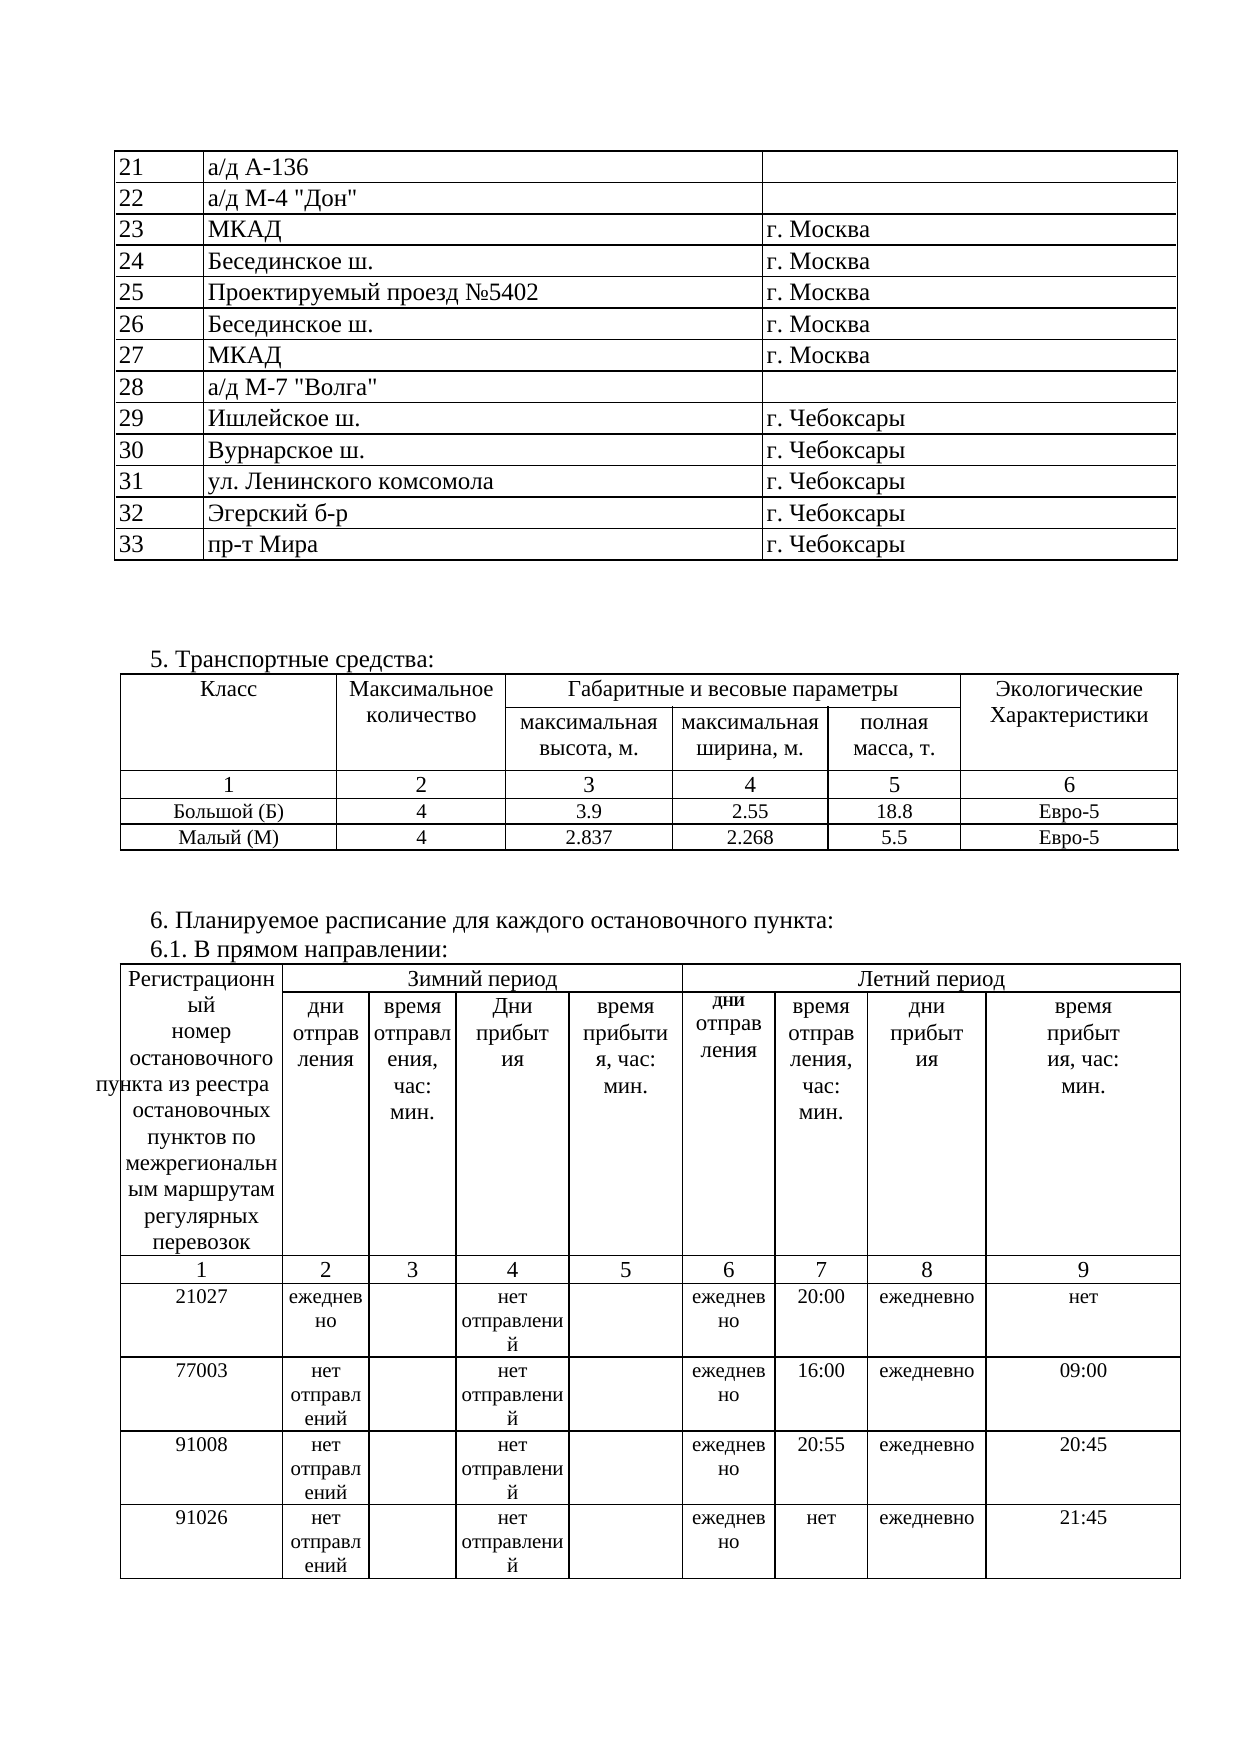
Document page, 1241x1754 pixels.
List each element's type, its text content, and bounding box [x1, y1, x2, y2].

table_cell [570, 1284, 682, 1356]
table_cell [570, 1505, 682, 1577]
table_cell 3 [506, 771, 672, 798]
table_cell Ишлейское ш. [204, 403, 762, 433]
table_cell нет отправлений [457, 1505, 568, 1577]
table_cell 1 [121, 1256, 282, 1282]
table_cell ДНИ отправ ления [683, 993, 774, 1254]
table_cell 4 [457, 1256, 568, 1282]
table_cell [570, 1432, 682, 1504]
table_cell время отправ ления, час: мин. [776, 993, 867, 1254]
table_cell г. Москва [763, 276, 1177, 307]
table_cell ежедневно [683, 1432, 774, 1504]
table_cell 33 [115, 529, 203, 559]
table_cell 28 [115, 371, 203, 402]
table_cell ежедневно [868, 1432, 985, 1504]
table_cell Проектируемый проезд №5402 [204, 277, 762, 307]
table_cell ежедневно [868, 1505, 985, 1577]
table_cell 2.55 [673, 799, 827, 823]
table_cell МКАД [204, 340, 762, 370]
table_cell г. Москва [763, 244, 1177, 276]
table_cell ежедневно [868, 1284, 985, 1356]
table_cell максимальная ширина, м. [673, 708, 827, 770]
table_cell 6 [961, 771, 1177, 798]
table_cell 16:00 [776, 1358, 867, 1430]
table_cell 7 [776, 1256, 867, 1282]
table_cell Бесединское ш. [204, 246, 762, 276]
table_cell дни отправ ления [283, 993, 368, 1254]
table_cell 1 [121, 771, 336, 798]
table_header Экологические Характеристики [961, 675, 1177, 770]
table_cell [763, 370, 1177, 402]
table_cell 20:45 [987, 1432, 1180, 1504]
table_cell Малый (М) [121, 825, 336, 849]
table_cell 2.837 [506, 825, 672, 849]
table_cell 8 [868, 1256, 985, 1282]
table_cell [370, 1358, 455, 1430]
table_cell 2 [337, 771, 505, 798]
table_cell время отправл ения, час: мин. [370, 993, 455, 1254]
table_cell а/д А-136 [204, 152, 762, 181]
table_cell 27 [115, 340, 203, 370]
table_cell 32 [115, 497, 203, 527]
table_cell 5.5 [829, 825, 960, 849]
table_cell 25 [115, 277, 203, 307]
table_cell 26 [115, 308, 203, 339]
table_cell Вурнарское ш. [204, 435, 762, 464]
table_cell максимальная высота, м. [506, 708, 672, 770]
table_cell нет [987, 1284, 1180, 1356]
table_cell г. Чебоксары [763, 433, 1177, 464]
table_cell МКАД [204, 215, 762, 244]
table_cell 4 [673, 771, 827, 798]
table_cell [763, 181, 1177, 213]
table_cell ежедневно [683, 1358, 774, 1430]
table_cell нет отправлений [283, 1358, 368, 1430]
table_cell нет отправлений [457, 1284, 568, 1356]
table_cell Дни прибыт ия [457, 993, 568, 1254]
text 5. Транспортные средства: [150, 644, 1090, 673]
table_cell дни прибыт ия [868, 993, 985, 1254]
table_cell 5 [570, 1256, 682, 1282]
table_cell г. Чебоксары [763, 528, 1177, 559]
table_cell ул. Ленинского комсомола [204, 466, 762, 496]
table_cell Евро-5 [961, 825, 1177, 849]
table_header Габаритные и весовые параметры [506, 675, 960, 706]
table_cell 3.9 [506, 799, 672, 823]
table_cell 22 [115, 183, 203, 213]
table_cell г. Чебоксары [763, 402, 1177, 433]
table_cell г. Чебоксары [763, 465, 1177, 496]
table_header Класс [121, 675, 336, 770]
table_cell Евро-5 [961, 799, 1177, 823]
table_cell [370, 1284, 455, 1356]
table_header Летний период [683, 965, 1180, 991]
table_cell Бесединское ш. [204, 309, 762, 339]
table_cell 24 [115, 245, 203, 276]
table_cell 91026 [121, 1505, 282, 1577]
table_cell Эгерский б-р [204, 498, 762, 527]
table_cell ежедневно [283, 1284, 368, 1356]
table_cell пр-т Мира [204, 529, 762, 559]
table_cell 6 [683, 1256, 774, 1282]
table_cell 21027 [121, 1284, 282, 1356]
table_cell г. Москва [763, 213, 1177, 244]
table_cell ежедневно [683, 1505, 774, 1577]
table_cell ежедневно [683, 1284, 774, 1356]
table_cell а/д М-7 "Волга" [204, 372, 762, 402]
table_cell 2 [283, 1256, 368, 1282]
table_cell нет [776, 1505, 867, 1577]
table_cell ежедневно [868, 1358, 985, 1430]
table_cell 23 [115, 214, 203, 244]
table_cell г. Чебоксары [763, 496, 1177, 527]
table_cell 31 [115, 466, 203, 496]
table_cell 20:00 [776, 1284, 867, 1356]
table_header Зимний период [283, 965, 682, 991]
table_cell полная масса, т. [829, 708, 960, 770]
text 6.1. В прямом направлении: [150, 934, 1090, 963]
table_cell 9 [987, 1256, 1180, 1282]
table_cell нет отправлений [457, 1358, 568, 1430]
table_cell [763, 152, 1177, 181]
table_cell [570, 1358, 682, 1430]
table_cell а/д М-4 "Дон" [204, 183, 762, 213]
table_cell 30 [115, 434, 203, 464]
table_cell Большой (Б) [121, 799, 336, 823]
table_cell 3 [370, 1256, 455, 1282]
table_cell г. Москва [763, 339, 1177, 370]
table_cell 77003 [121, 1358, 282, 1430]
table_cell 29 [115, 403, 203, 433]
table_cell 21:45 [987, 1505, 1180, 1577]
table_cell время прибыт ия, час: мин. [987, 993, 1180, 1254]
table_header Регистрационный номер остановочного пункта из реестра остановочных пунктов по межрегиональным маршрутам регулярных перевозок [121, 965, 282, 1254]
table_cell 20:55 [776, 1432, 867, 1504]
table_cell 18.8 [829, 799, 960, 823]
table_cell нет отправлений [457, 1432, 568, 1504]
table_cell 91008 [121, 1432, 282, 1504]
table_cell [370, 1432, 455, 1504]
text 6. Планируемое расписание для каждого остановочного пункта: [150, 906, 1090, 934]
table_cell 4 [337, 825, 505, 849]
table_header Максимальное количество [337, 675, 505, 770]
table_cell г. Москва [763, 307, 1177, 339]
table_cell время прибыти я, час: мин. [570, 993, 682, 1254]
table_cell 2.268 [673, 825, 827, 849]
table_cell 5 [829, 771, 960, 798]
table_cell 4 [337, 799, 505, 823]
table_cell 21 [115, 152, 203, 181]
table_cell [370, 1505, 455, 1577]
table_cell нет отправлений [283, 1505, 368, 1577]
table_cell нет отправлений [283, 1432, 368, 1504]
table_cell 09:00 [987, 1358, 1180, 1430]
